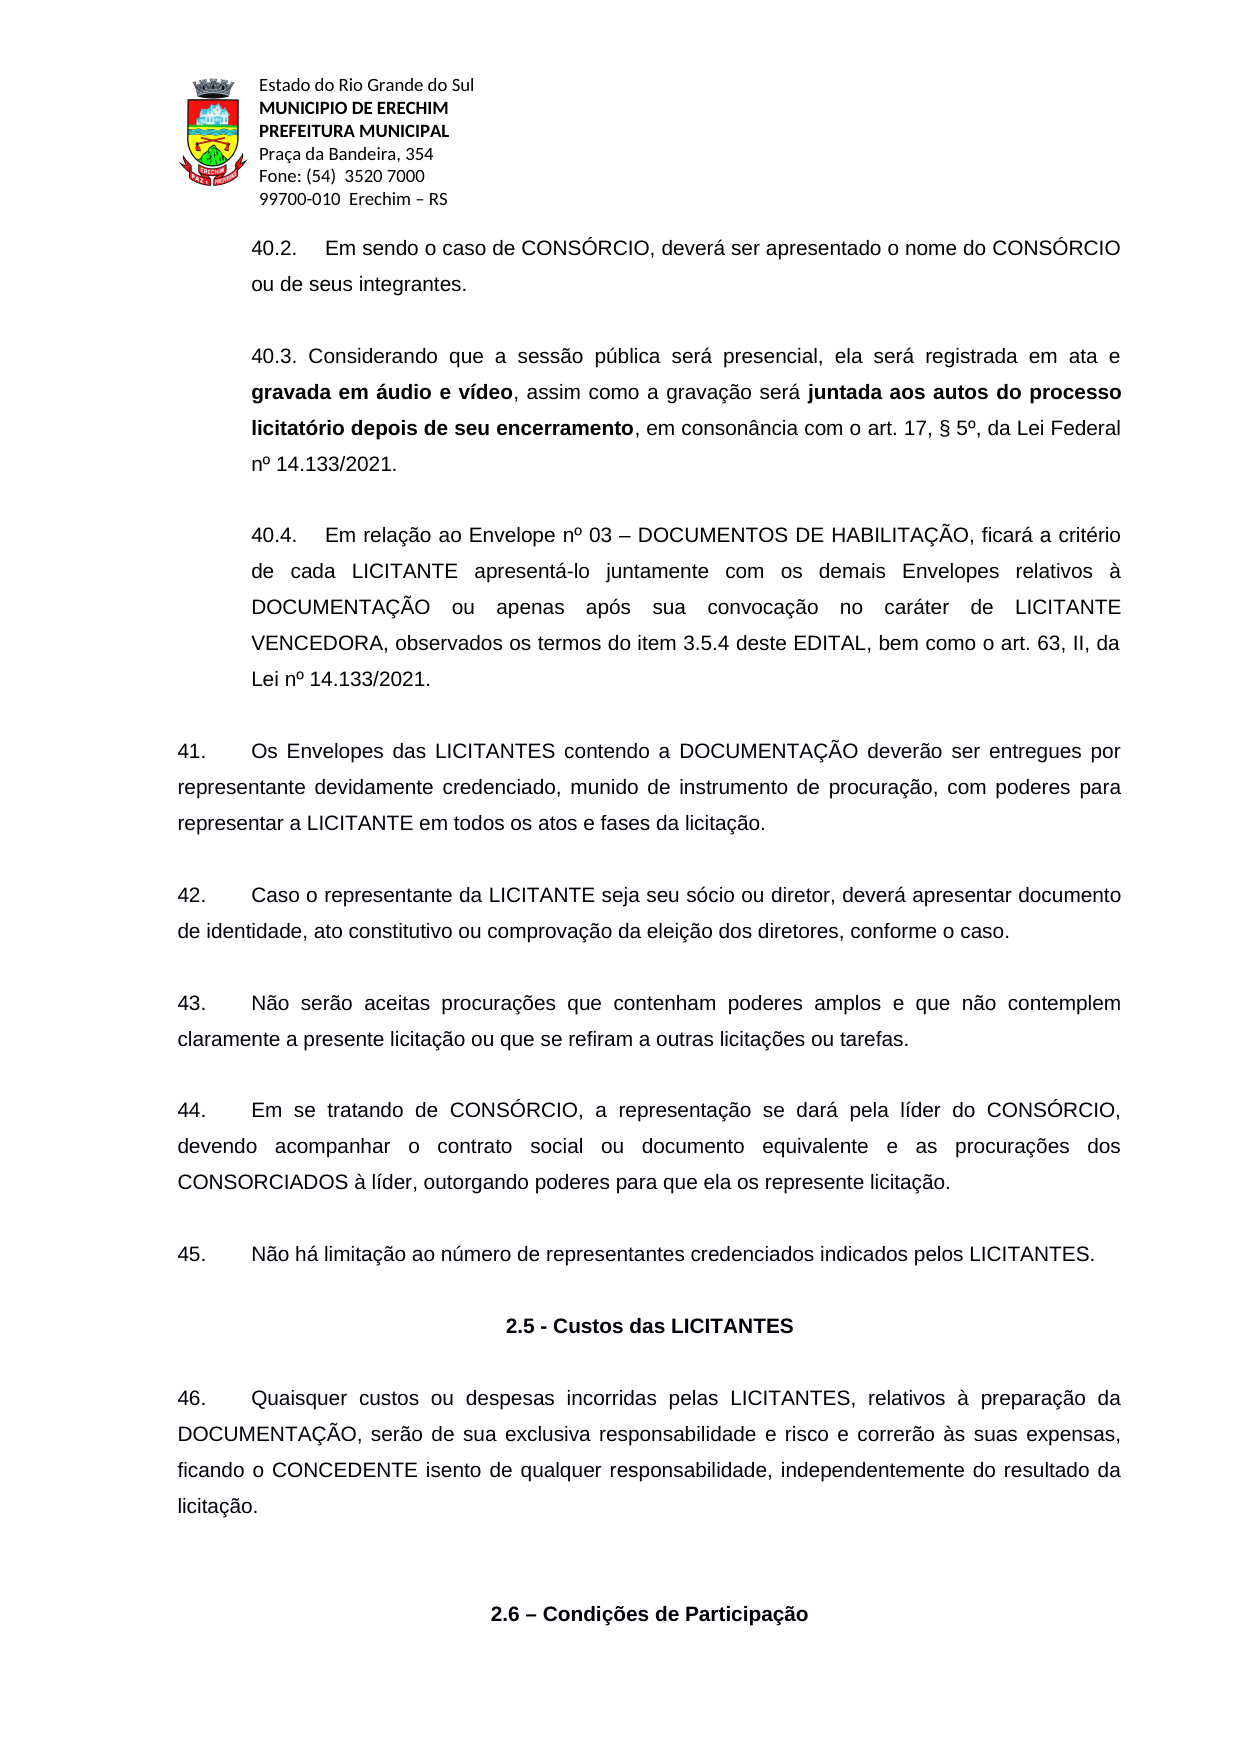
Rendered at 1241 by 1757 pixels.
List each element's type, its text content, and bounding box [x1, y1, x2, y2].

text 41. Os Envelopes das LICITANTES contendo a DOCUMENTAÇÃO deverão ser entregues por representante devidamente credenciado, munido de instrumento de procuração, com poderes para representar a LICITANTE em todos os atos e fases da licitação. [177, 739, 1122, 835]
text 40.2. Em sendo o caso de CONSÓRCIO, deverá ser apresentado o nome do CONSÓRCIO ou de seus integrantes. [251, 236, 1122, 296]
text 45. Não há limitação ao número de representantes credenciados indicados pelos LICITANTES. [177, 1242, 1122, 1266]
text 46. Quaisquer custos ou despesas incorridas pelas LICITANTES, relativos à preparação da DOCUMENTAÇÃO, serão de sua exclusiva responsabilidade e risco e correrão às suas expensas, ficando o CONCEDENTE isento de qualquer responsabilidade, independentemente do resultado da licitação. [177, 1386, 1122, 1517]
text 40.4. Em relação ao Envelope nº 03 – DOCUMENTOS DE HABILITAÇÃO, ficará a critério de cada LICITANTE apresentá-lo juntamente com os demais Envelopes relativos à DOCUMENTAÇÃO ou apenas após sua convocação no caráter de LICITANTE VENCEDORA, observados os termos do item 3.5.4 deste EDITAL, bem como o art. 63, II, da Lei nº 14.133/2021. [251, 523, 1122, 691]
picture [177, 77, 248, 188]
text 40.3. Considerando que a sessão pública será presencial, ela será registrada em ata e gravada em áudio e vídeo, assim como a gravação será juntada aos autos do processo licitatório depois de seu encerramento, em consonância com o art. 17, § 5º, da Lei Federal nº 14.133/2021. [251, 343, 1122, 475]
text 43. Não serão aceitas procurações que contenham poderes amplos e que não contemplem claramente a presente licitação ou que se refiram a outras licitações ou tarefas. [177, 990, 1122, 1050]
text 2.6 – Condições de Participação [177, 1601, 1122, 1625]
text 44. Em se tratando de CONSÓRCIO, a representação se dará pela líder do CONSÓRCIO, devendo acompanhar o contrato social ou documento equivalente e as procurações dos CONSORCIADOS à líder, outorgando poderes para que ela os represente licitação. [177, 1098, 1122, 1194]
text 2.5 - Custos das LICITANTES [177, 1314, 1122, 1338]
text 42. Caso o representante da LICITANTE seja seu sócio ou diretor, deverá apresentar documento de identidade, ato constitutivo ou comprovação da eleição dos diretores, conforme o caso. [177, 883, 1122, 942]
